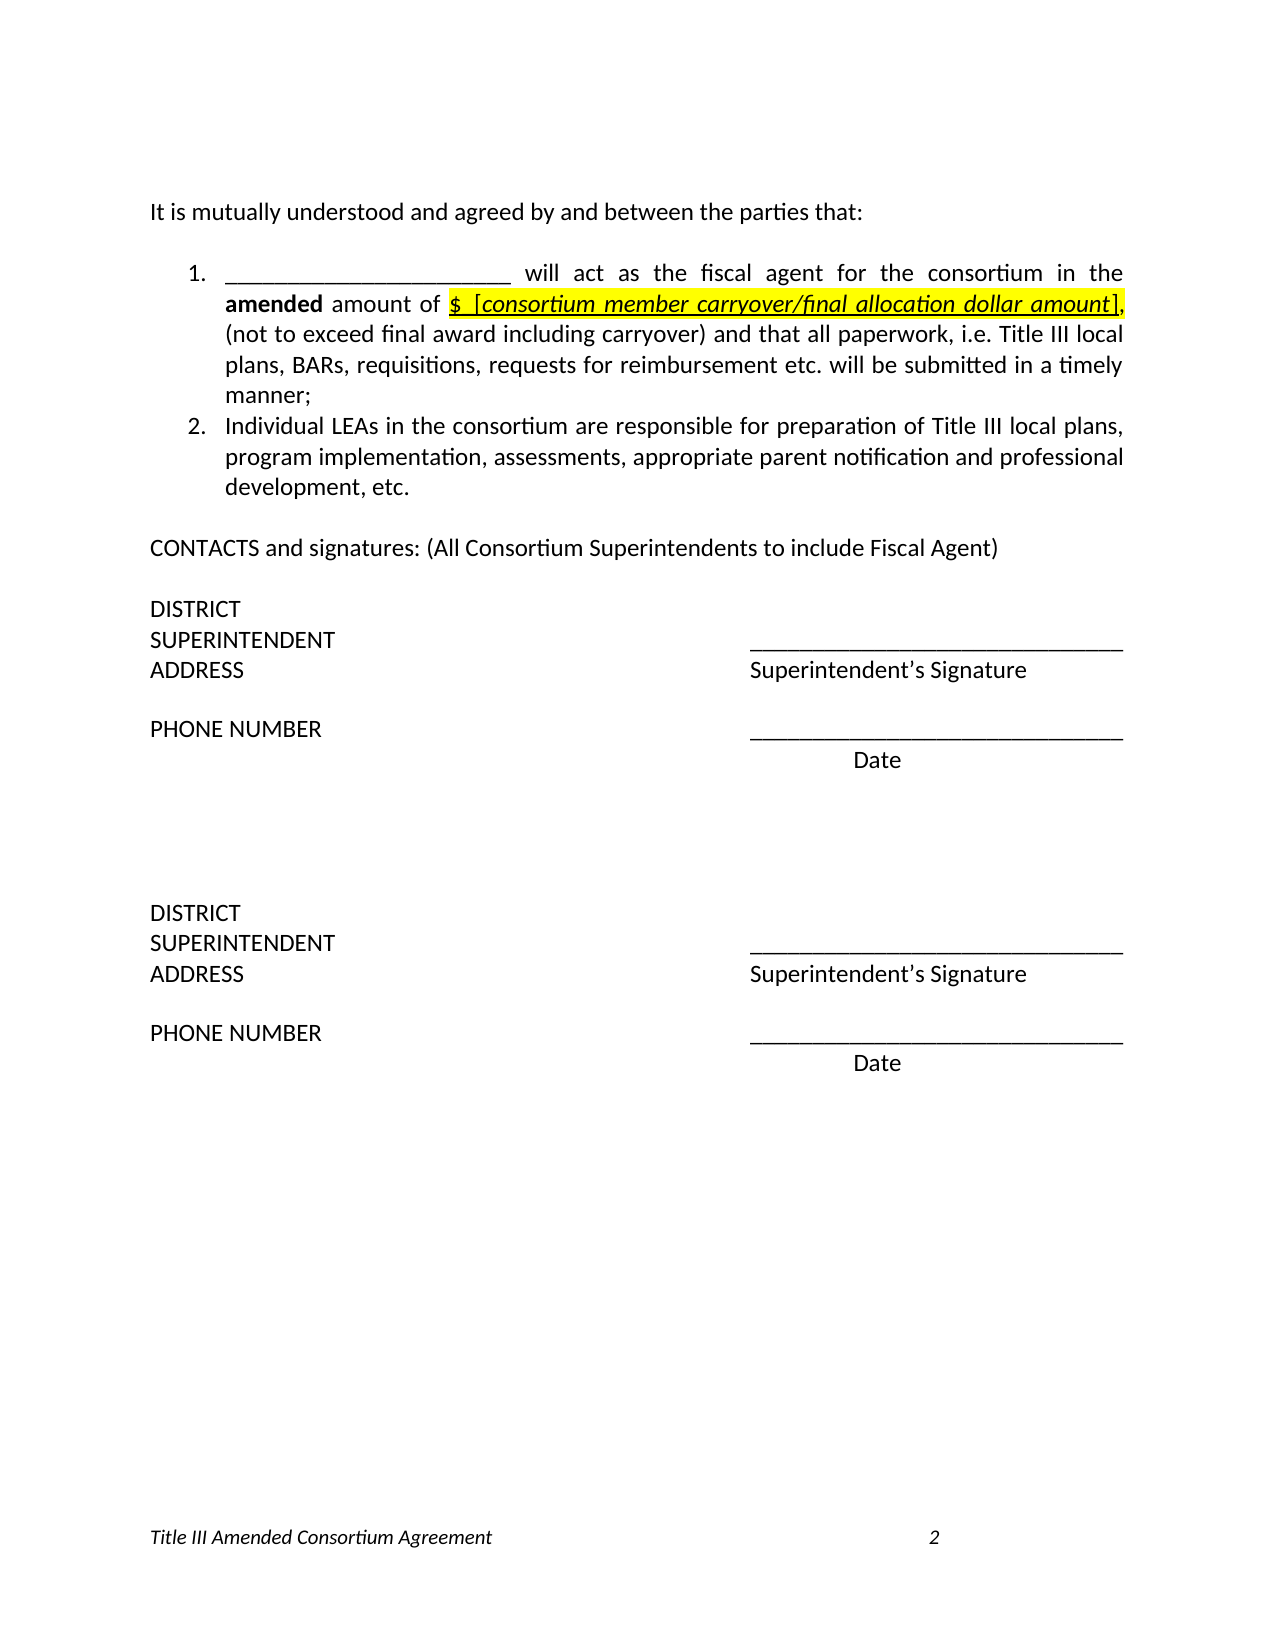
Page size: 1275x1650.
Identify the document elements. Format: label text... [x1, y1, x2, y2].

text DISTRICT [150, 897, 1125, 927]
text PHONE NUMBER ______________________________ [150, 714, 1125, 744]
text ADDRESS Superintendent’s Signature [150, 654, 1125, 685]
text Date [150, 1048, 1125, 1078]
list _______________________ will act as the fiscal agent for the consortium in the amended amount of $_[consortium member carryover/final allocation dollar amount], (not to exceed final award including carryover) and that all paperwork, i.e. Title III local plans, BARs, requisitions, requests for reimbursement etc. will be submitted in a timely manner; [187, 258, 1125, 410]
text PHONE NUMBER ______________________________ [150, 1017, 1125, 1048]
list Individual LEAs in the consortium are responsible for preparation of Title III local plans, program implementation, assessments, appropriate parent notification and professional development, etc. [187, 410, 1125, 502]
text ADDRESS Superintendent’s Signature [150, 958, 1125, 988]
text DISTRICT [150, 593, 1125, 624]
text It is mutually understood and agreed by and between the parties that: [150, 197, 1125, 227]
text Date [150, 744, 1125, 775]
text SUPERINTENDENT ______________________________ [150, 624, 1125, 654]
text CONTACTS and signatures: (All Consortium Superintendents to include Fiscal Agent) [150, 532, 1125, 563]
text SUPERINTENDENT ______________________________ [150, 927, 1125, 958]
